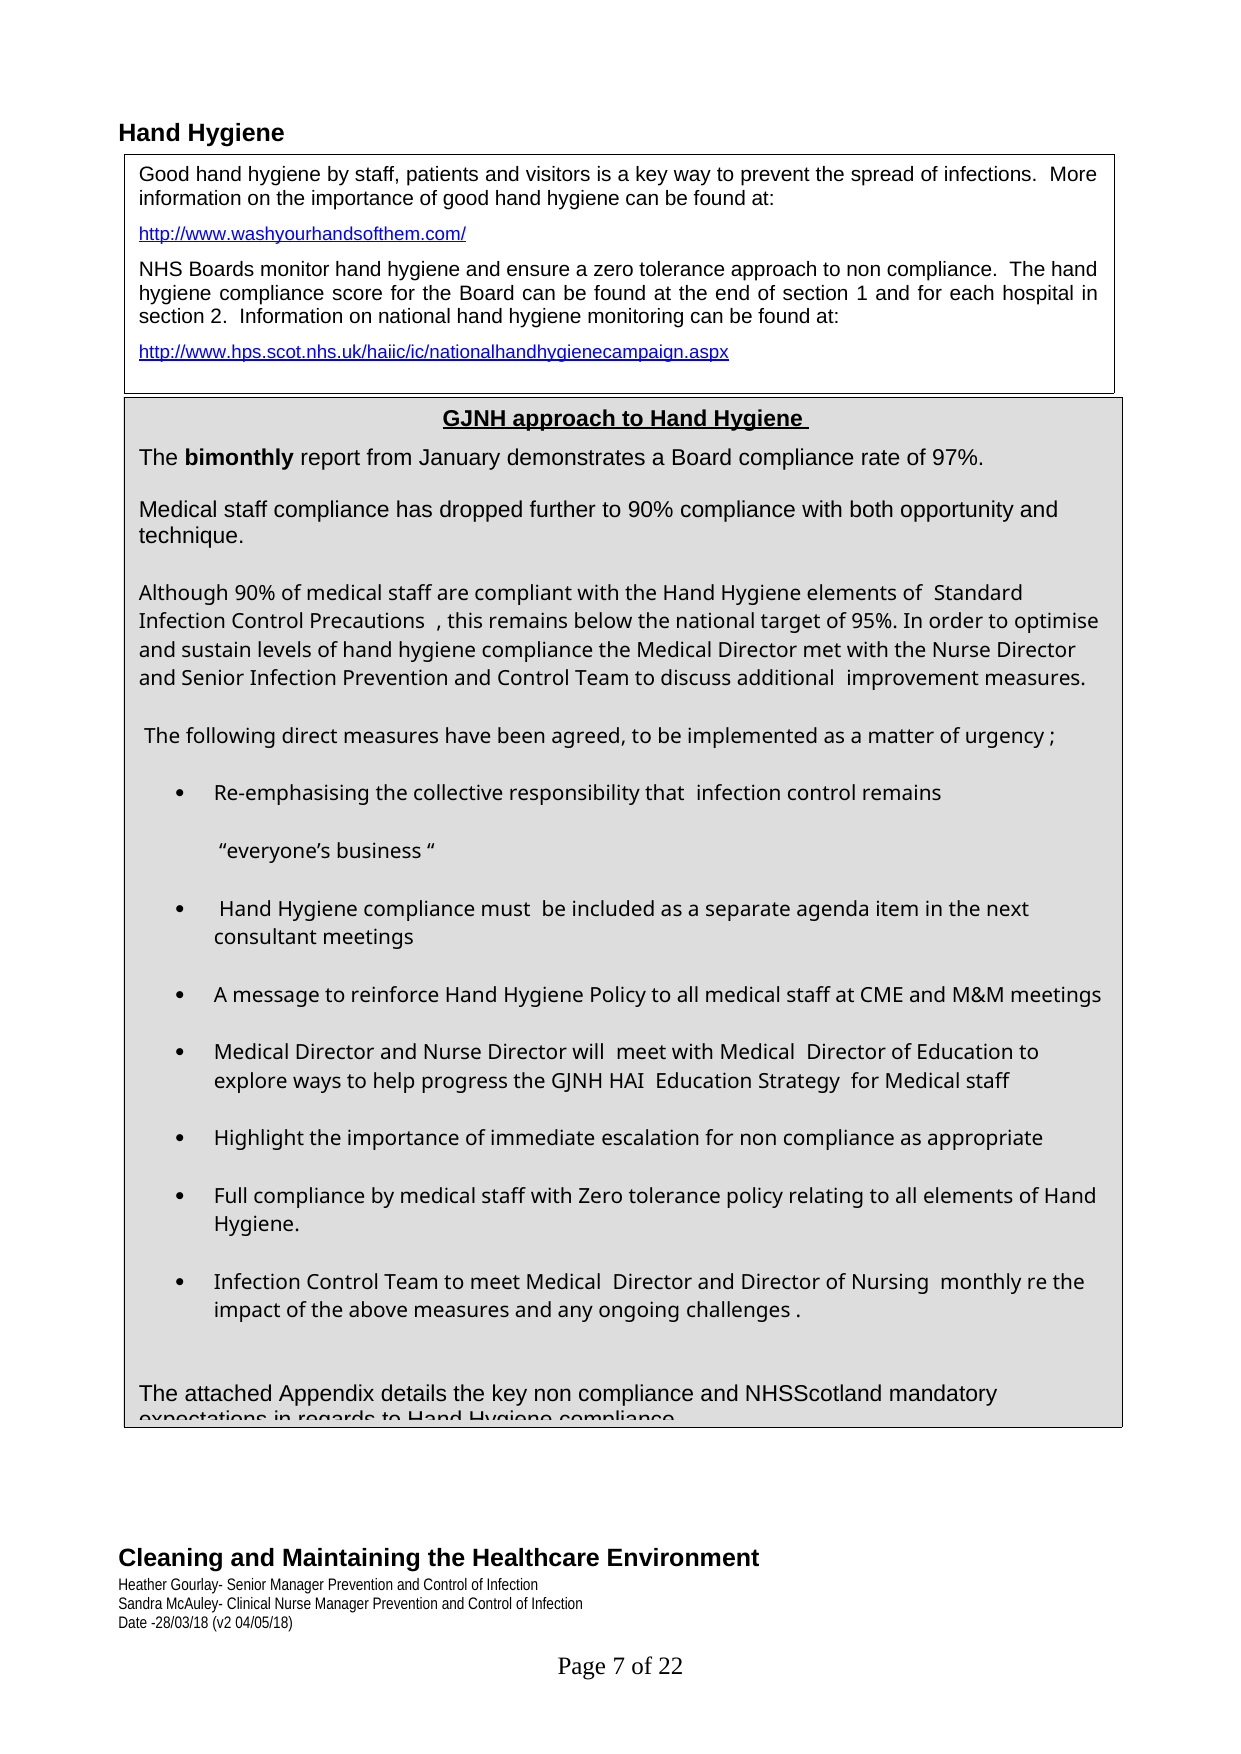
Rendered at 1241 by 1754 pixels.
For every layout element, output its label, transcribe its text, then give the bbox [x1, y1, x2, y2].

list Hand Hygiene [118, 118, 1122, 147]
text Cleaning and Maintaining the Healthcare Environment [118, 1543, 1122, 1571]
